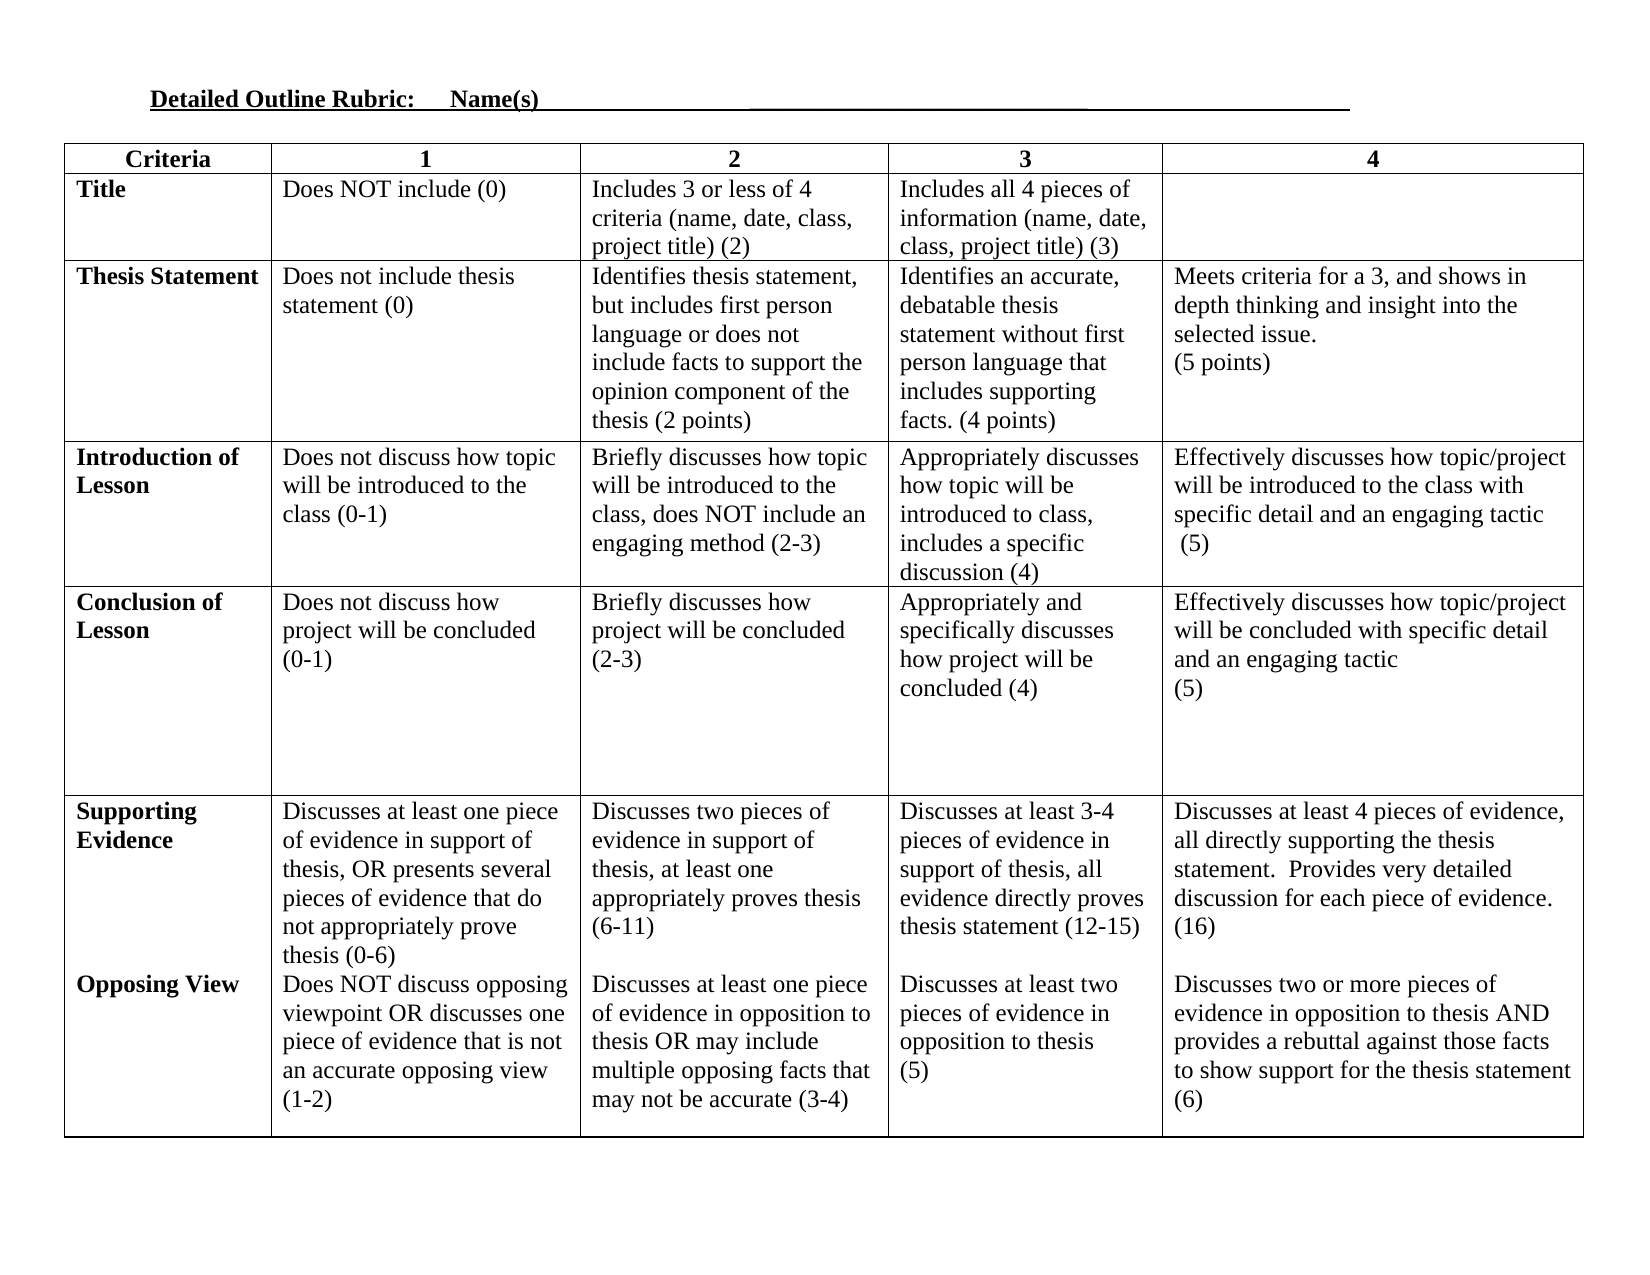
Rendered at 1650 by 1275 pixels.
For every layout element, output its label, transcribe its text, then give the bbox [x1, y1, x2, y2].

text Detailed Outline Rubric: Name(s) ___________________________ [150, 84, 1500, 113]
